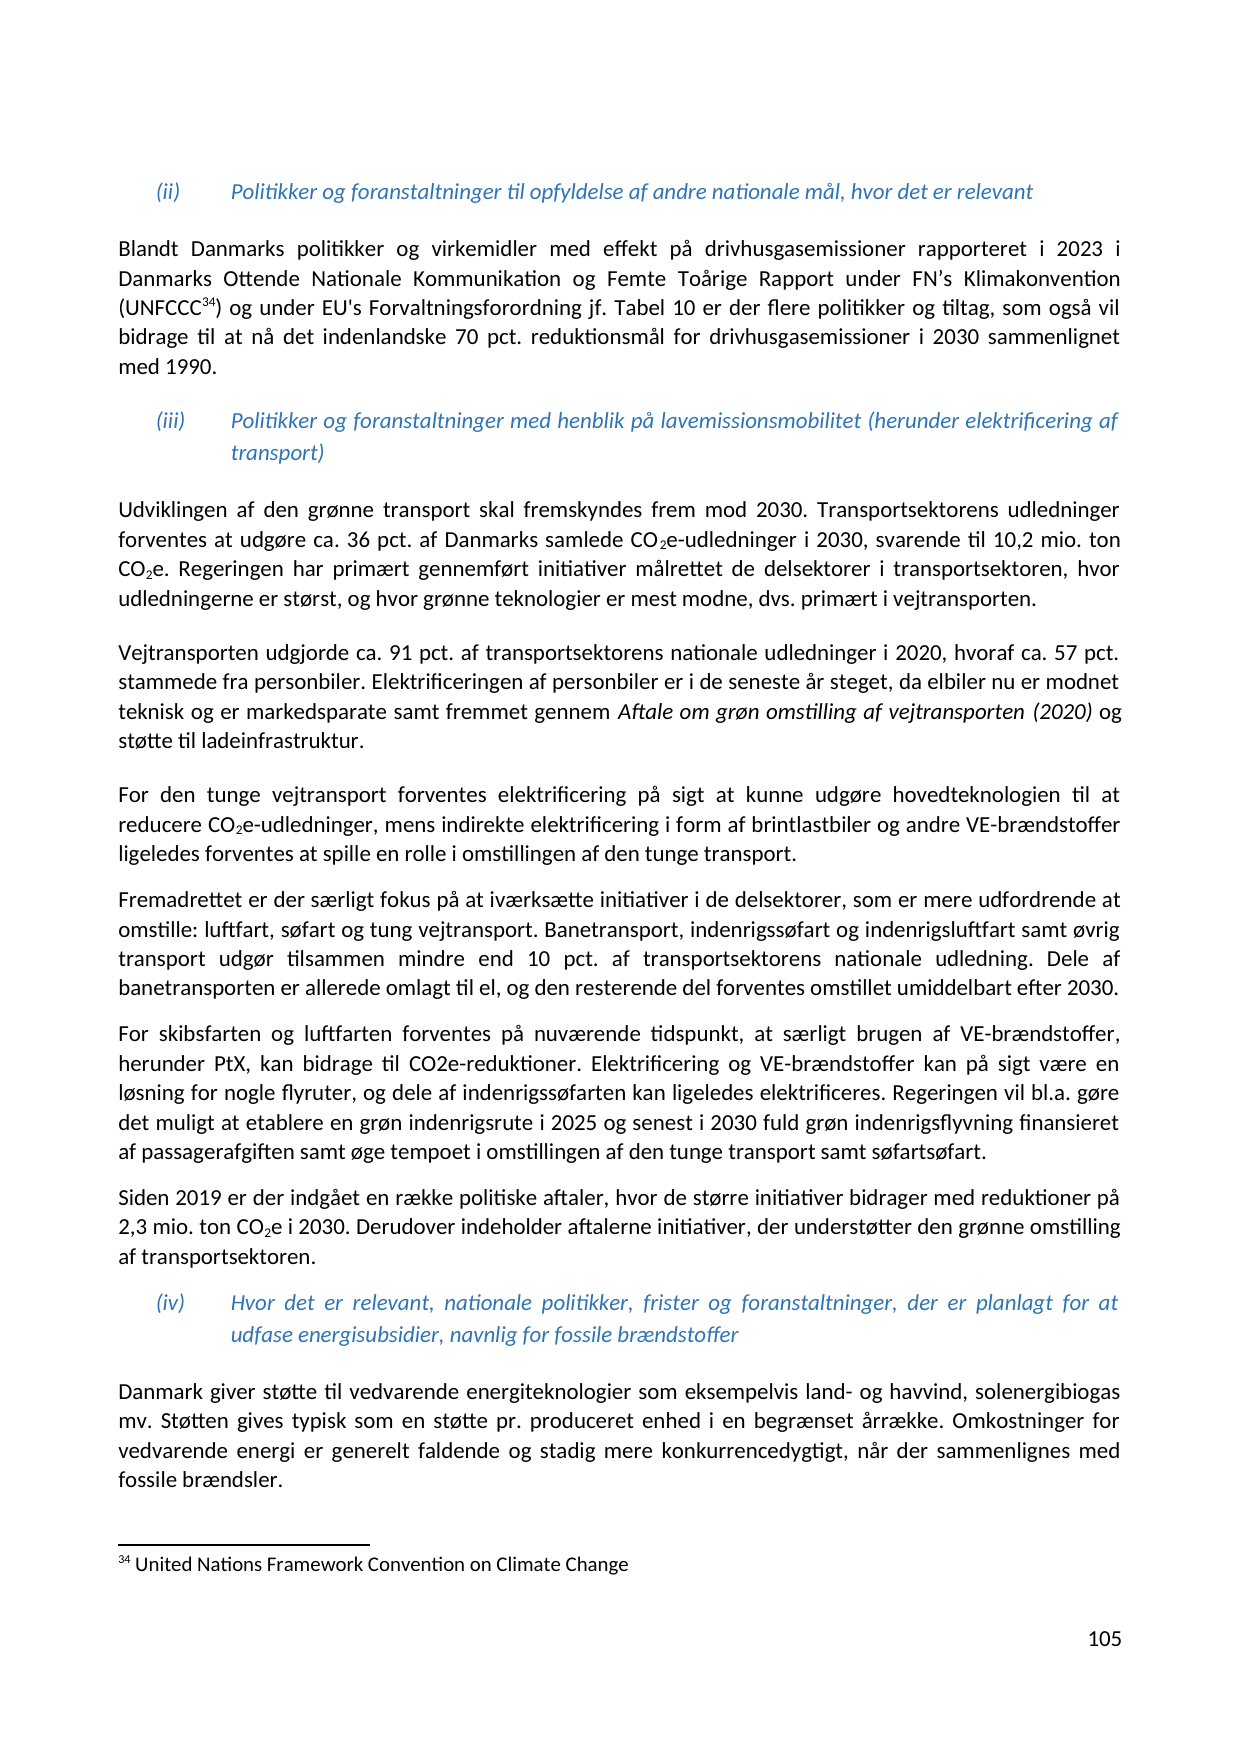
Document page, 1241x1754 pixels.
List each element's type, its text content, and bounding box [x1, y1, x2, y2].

text Fremadrettet er der særligt fokus på at iværksætte initiativer i de delsektorer, som er mere udfordrende at omstille: luftfart, søfart og tung vejtransport. Banetransport, indenrigssøfart og indenrigsluftfart samt øvrig transport udgør tilsammen mindre end 10 pct. af transportsektorens nationale udledning. Dele af banetransporten er allerede omlagt til el, og den resterende del forventes omstillet umiddelbart efter 2030. [118, 885, 1122, 1002]
text Vejtransporten udgjorde ca. 91 pct. af transportsektorens nationale udledninger i 2020, hvoraf ca. 57 pct. stammede fra personbiler. Elektrificeringen af personbiler er i de seneste år steget, da elbiler nu er modnet teknisk og er markedsparate samt fremmet gennem Aftale om grøn omstilling af vejtransporten (2020) og støtte til ladeinfrastruktur. [118, 638, 1122, 754]
text Danmark giver støtte til vedvarende energiteknologier som eksempelvis land- og havvind, solenergibiogas mv. Støtten gives typisk som en støtte pr. produceret enhed i en begrænset årrække. Omkostninger for vedvarende energi er generelt faldende og stadig mere konkurrencedygtigt, når der sammenlignes med fossile brændsler. [118, 1377, 1122, 1493]
text Siden 2019 er der indgået en række politiske aftaler, hvor de større initiativer bidrager med reduktioner på 2,3 mio. ton CO2e i 2030. Derudover indeholder aftalerne initiativer, der understøtter den grønne omstilling af transportsektoren. [118, 1183, 1122, 1270]
text For skibsfarten og luftfarten forventes på nuværende tidspunkt, at særligt brugen af VE-brændstoffer, herunder PtX, kan bidrage til CO2e-reduktioner. Elektrificering og VE-brændstoffer kan på sigt være en løsning for nogle flyruter, og dele af indenrigssøfarten kan ligeledes elektrificeres. Regeringen vil bl.a. gøre det muligt at etablere en grøn indenrigsrute i 2025 og senest i 2030 fuld grøn indenrigsflyvning finansieret af passagerafgiften samt øge tempoet i omstillingen af den tunge transport samt søfartsøfart. [118, 1019, 1122, 1165]
subtitle Hvor det er relevant, nationale politikker, frister og foranstaltninger, der er planlagt for at udfase energisubsidier, navnlig for fossile brændstoffer [156, 1288, 1122, 1348]
text Udviklingen af den grønne transport skal fremskyndes frem mod 2030. Transportsektorens udledninger forventes at udgøre ca. 36 pct. af Danmarks samlede CO2e-udledninger i 2030, svarende til 10,2 mio. ton CO2e. Regeringen har primært gennemført initiativer målrettet de delsektorer i transportsektoren, hvor udledningerne er størst, og hvor grønne teknologier er mest modne, dvs. primært i vejtransporten. [118, 496, 1122, 612]
subtitle Politikker og foranstaltninger til opfyldelse af andre nationale mål, hvor det er relevant [156, 177, 1122, 205]
text Blandt Danmarks politikker og virkemidler med effekt på drivhusgasemissioner rapporteret i 2023 i Danmarks Ottende Nationale Kommunikation og Femte Toårige Rapport under FN’s Klimakonvention (UNFCCC) og under EU's Forvaltningsforordning jf. Tabel 10 er der flere politikker og tiltag, som også vil bidrage til at nå det indenlandske 70 pct. reduktionsmål for drivhusgasemissioner i 2030 sammenlignet med 1990. [118, 234, 1122, 380]
subtitle Politikker og foranstaltninger med henblik på lavemissionsmobilitet (herunder elektrificering af transport) [156, 406, 1122, 466]
text For den tunge vejtransport forventes elektrificering på sigt at kunne udgøre hovedteknologien til at reducere CO2e-udledninger, mens indirekte elektrificering i form af brintlastbiler og andre VE-brændstoffer ligeledes forventes at spille en rolle i omstillingen af den tunge transport. [118, 781, 1122, 867]
